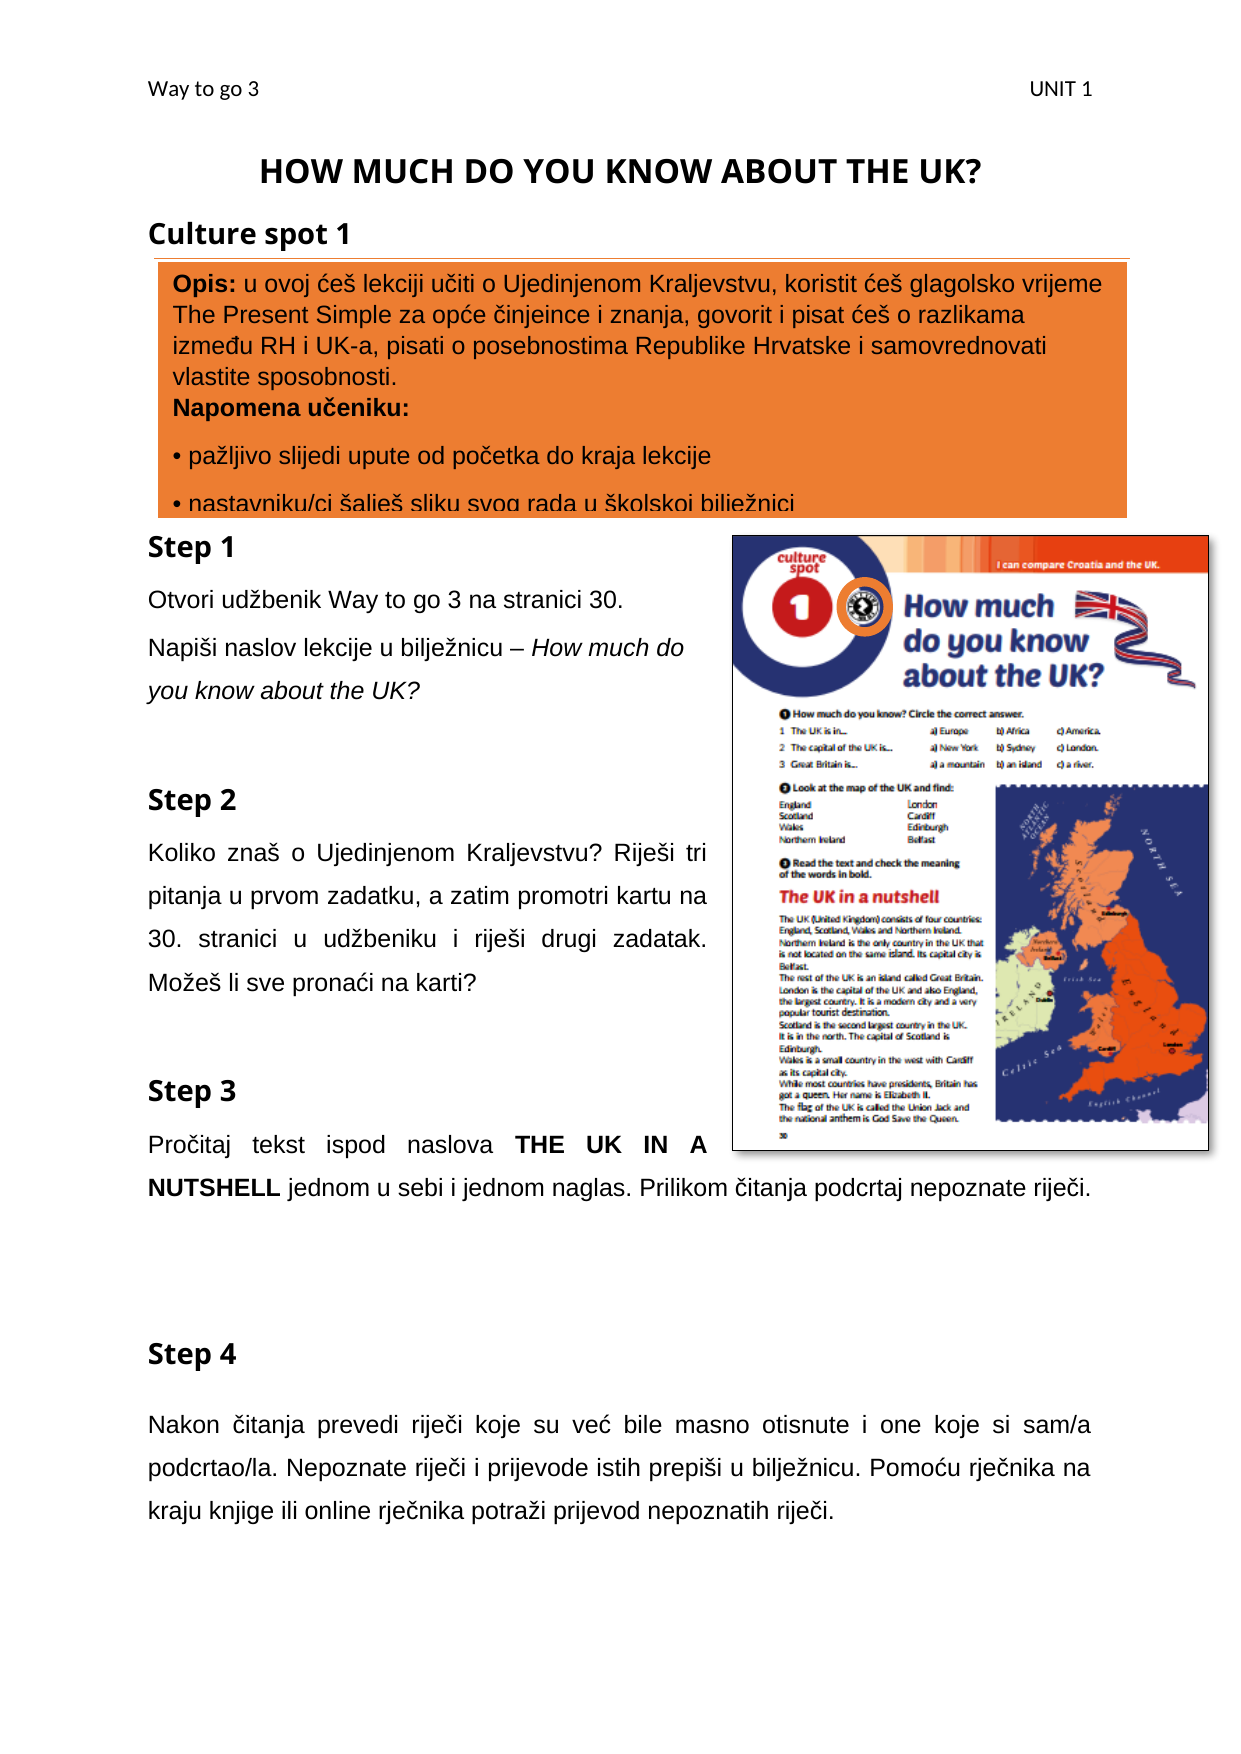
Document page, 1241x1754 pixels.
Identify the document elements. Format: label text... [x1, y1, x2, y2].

text Step 4 [148, 1334, 1093, 1373]
text Step 3 [148, 1027, 730, 1110]
text Step 2 [148, 736, 730, 818]
text Otvori udžbenik Way to go 3 na stranici 30. [148, 585, 730, 614]
text Step 1 [148, 526, 1093, 566]
text Koliko znaš o Ujedinjenom Kraljevstvu? Riješi tri pitanja u prvom zadatku, a zatim promotri kartu na 30. stranici u udžbeniku i riješi drugi zadatak. Možeš li sve pronaći na karti? [148, 838, 730, 996]
text Nakon čitanja prevedi riječi koje su već bile masno otisnute i one koje si sam/a podcrtao/la. Nepoznate riječi i prijevode istih prepiši u bilježnicu. Pomoću rječnika na kraju knjige ili online rječnika potraži prijevod nepoznatih riječi. [148, 1410, 1093, 1525]
text HOW MUCH DO YOU KNOW ABOUT THE UK? [148, 148, 1093, 193]
picture [733, 536, 1208, 1150]
text Culture spot 1 [148, 213, 1093, 253]
text Napiši naslov lekcije u bilježnicu – How much do you know about the UK? [148, 633, 730, 705]
text Pročitaj tekst ispod naslova THE UK IN A NUTSHELL jednom u sebi i jednom naglas. Prilikom čitanja podcrtaj nepoznate riječi. [148, 1130, 1093, 1303]
